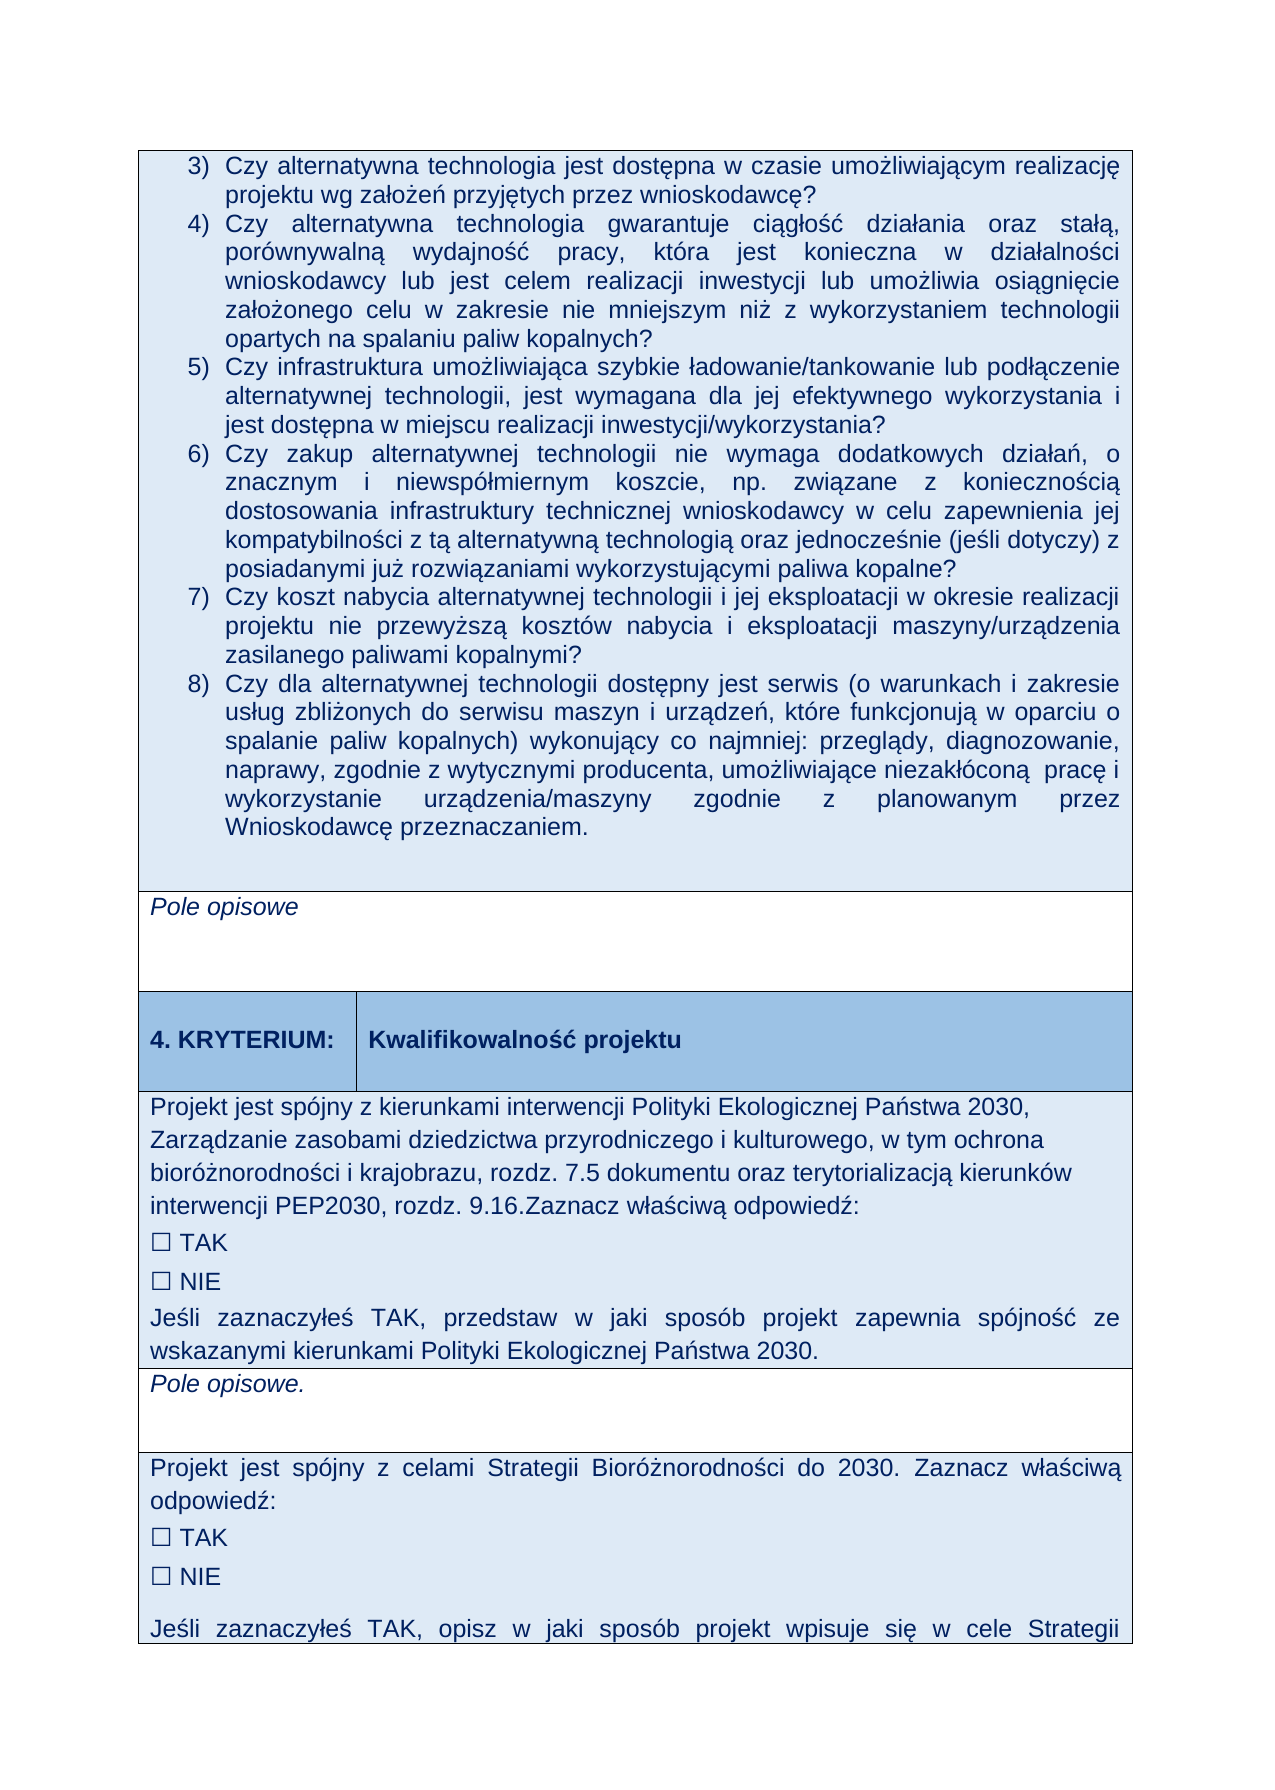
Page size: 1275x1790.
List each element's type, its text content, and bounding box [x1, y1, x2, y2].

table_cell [139, 151, 1132, 891]
table_cell Pole opisowe [139, 892, 1132, 991]
table_cell 4. KRYTERIUM: [139, 992, 356, 1091]
table_cell Projekt jest spójny z kierunkami interwencji Polityki Ekologicznej Państwa 2030, Zarządzanie zasobami dziedzictwa przyrodniczego i kulturowego, w tym ochrona bioróżnorodności i krajobrazu, rozdz. 7.5 dokumentu oraz terytorializacją kierunków interwencji PEP2030, rozdz. 9.16.Zaznacz właściwą odpowiedź: ☐ TAK ☐ NIE Jeśli zaznaczyłeś TAK, przedstaw w jaki sposób projekt zapewnia spójność ze wskazanymi kierunkami Polityki Ekologicznej Państwa 2030. [139, 1092, 1132, 1368]
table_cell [139, 1453, 1132, 1643]
table_cell Kwalifikowalność projektu [357, 992, 1132, 1091]
table_cell Pole opisowe. [139, 1369, 1132, 1452]
